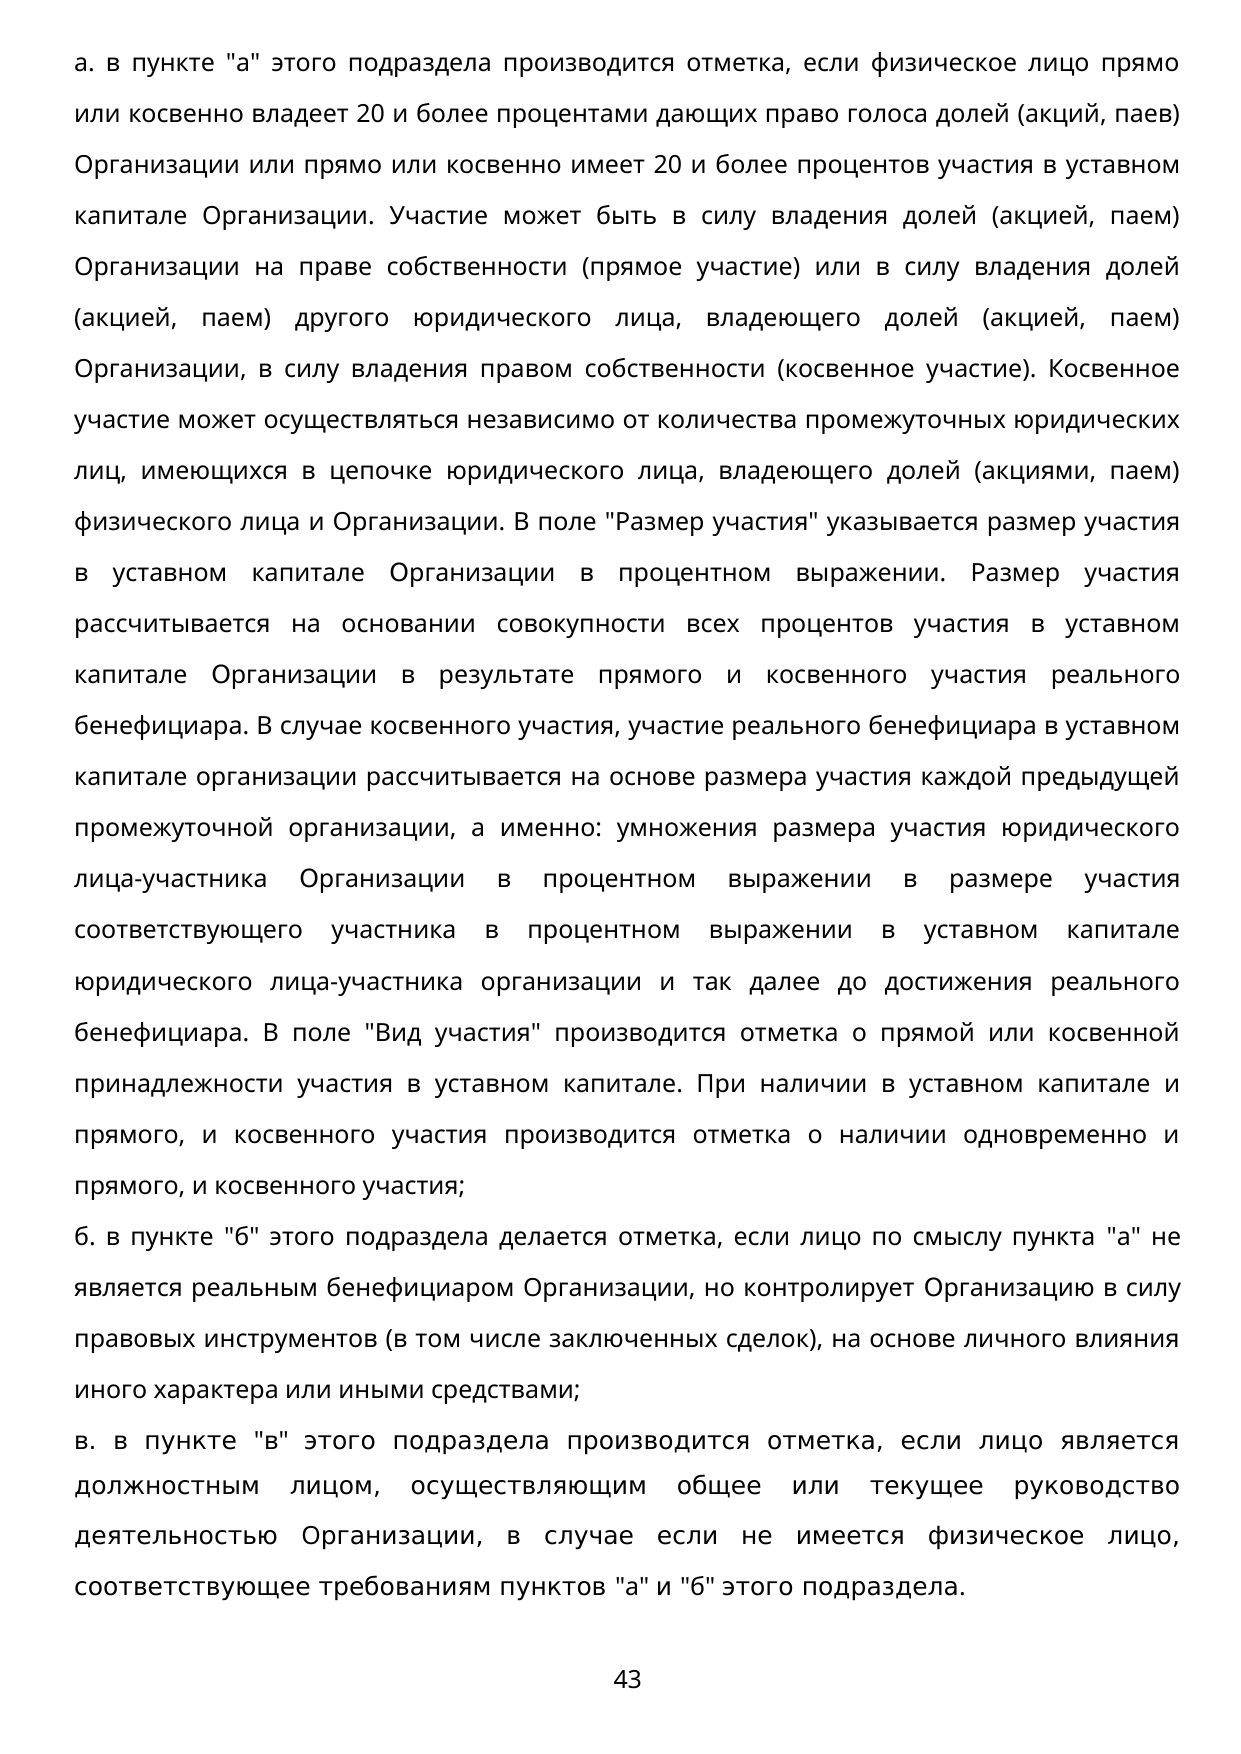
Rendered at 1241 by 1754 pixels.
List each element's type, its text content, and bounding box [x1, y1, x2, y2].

text а. в пункте "а" этого подраздела производится отметка, если физическое лицо прямо или косвенно владеет 20 и более процентами дающих право голоса долей (акций, паев) Организации или прямо или косвенно имеет 20 и более процентов участия в уставном капитале Организации. Участие может быть в силу владения долей (акцией, паем) Организации на праве собственности (прямое участие) или в силу владения долей (акцией, паем) другого юридического лица, владеющего долей (акцией, паем) Организации, в силу владения правом собственности (косвенное участие). Косвенное участие может осуществляться независимо от количества промежуточных юридических лиц, имеющихся в цепочке юридического лица, владеющего долей (акциями, паем) физического лица и Организации. В поле "Размер участия" указывается размер участия в уставном капитале Օрганизации в процентном выражении. Размер участия рассчитывается на основании совокупности всех процентов участия в уставном капитале Օрганизации в результате прямого и косвенного участия реального бенефициара. В случае косвенного участия, участие реального бенефициара в уставном капитале организации рассчитывается на основе размера участия каждой предыдущей промежуточной организации, а именно: умножения размера участия юридического лица-участника Օрганизации в процентном выражении в размере участия соответствующего участника в процентном выражении в уставном капитале юридического лица-участника организации и так далее до достижения реального бенефициара. В поле "Вид участия" производится отметка о прямой или косвенной принадлежности участия в уставном капитале. При наличии в уставном капитале и прямого, и косвенного участия производится отметка о наличии одновременно и прямого, и косвенного участия; [74, 44, 1181, 1201]
text в. в пункте "в" этого подраздела производится отметка, если лицо является должностным лицом, осуществляющим общее или текущее руководство деятельностью Организации, в случае если не имеется физическое лицо, соответствующее требованиям пунктов "а" и "б" этого подраздела. [74, 1422, 1181, 1602]
text б. в пункте "б" этого подраздела делается отметка, если лицо по смыслу пункта "а" не является реальным бенефициаром Организации, но контролирует Օрганизацию в силу правовых инструментов (в том числе заключенных сделок), на основе личного влияния иного характера или иными средствами; [74, 1218, 1181, 1406]
